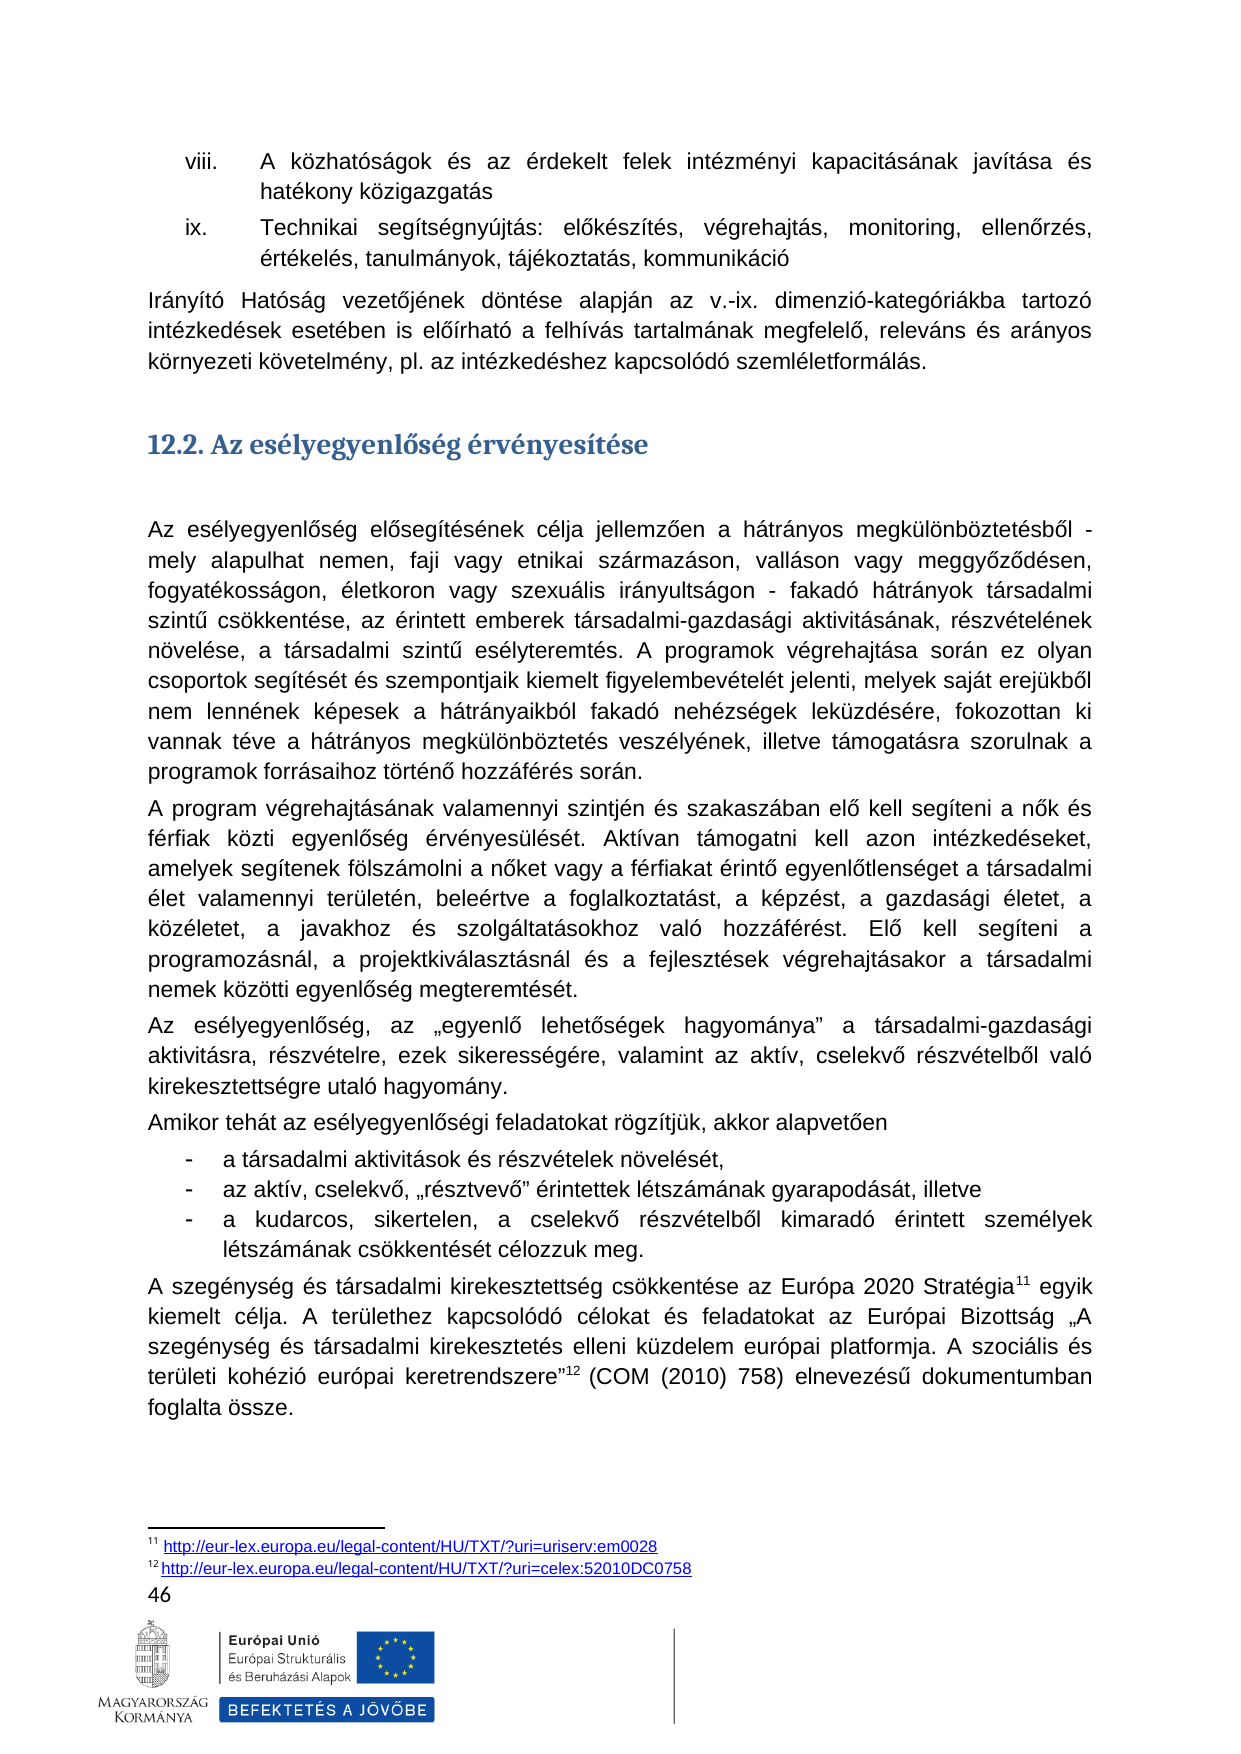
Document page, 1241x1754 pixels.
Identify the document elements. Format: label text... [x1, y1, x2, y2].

text A program végrehajtásának valamennyi szintjén és szakaszában elő kell segíteni a nők és férfiak közti egyenlőség érvényesülését. Aktívan támogatni kell azon intézkedéseket, amelyek segítenek fölszámolni a nőket vagy a férfiakat érintő egyenlőtlenséget a társadalmi élet valamennyi területén, beleértve a foglalkoztatást, a képzést, a gazdasági életet, a közéletet, a javakhoz és szolgáltatásokhoz való hozzáférést. Elő kell segíteni a programozásnál, a projektkiválasztásnál és a fejlesztések végrehajtásakor a társadalmi nemek közötti egyenlőség megteremtését. [148, 794, 1093, 1002]
text Irányító Hatóság vezetőjének döntése alapján az v.-ix. dimenzió-kategóriákba tartozó intézkedések esetében is előírható a felhívás tartalmának megfelelő, releváns és arányos környezeti követelmény, pl. az intézkedéshez kapcsolódó szemléletformálás. [148, 287, 1093, 374]
text A szegénység és társadalmi kirekesztettség csökkentése az Európa 2020 Stratégia egyik kiemelt célja. A területhez kapcsolódó célokat és feladatokat az Európai Bizottság „A szegénység és társadalmi kirekesztetés elleni küzdelem európai platformja. A szociális és területi kohézió európai keretrendszere” (COM (2010) 758) elnevezésű dokumentumban foglalta össze. [148, 1273, 1093, 1420]
list az aktív, cselekvő, „résztvevő” érintettek létszámának gyarapodását, illetve [185, 1176, 1093, 1202]
picture [23, 1581, 685, 1754]
text Amikor tehát az esélyegyenlőségi feladatokat rögzítjük, akkor alapvetően [148, 1109, 1093, 1135]
list A közhatóságok és az érdekelt felek intézményi kapacitásának javítása és hatékony közigazgatás [185, 148, 1093, 204]
list Technikai segítségnyújtás: előkészítés, végrehajtás, monitoring, ellenőrzés, értékelés, tanulmányok, tájékoztatás, kommunikáció [185, 214, 1093, 271]
subtitle 12.2. Az esélyegyenlőség érvényesítése [148, 428, 1093, 461]
text Az esélyegyenlőség elősegítésének célja jellemzően a hátrányos megkülönböztetésből - mely alapulhat nemen, faji vagy etnikai származáson, valláson vagy meggyőződésen, fogyatékosságon, életkoron vagy szexuális irányultságon - fakadó hátrányok társadalmi szintű csökkentése, az érintett emberek társadalmi-gazdasági aktivitásának, részvételének növelése, a társadalmi szintű esélyteremtés. A programok végrehajtása során ez olyan csoportok segítését és szempontjaik kiemelt figyelembevételét jelenti, melyek saját erejükből nem lennének képesek a hátrányaikból fakadó nehézségek leküzdésére, fokozottan ki vannak téve a hátrányos megkülönböztetés veszélyének, illetve támogatásra szorulnak a programok forrásaihoz történő hozzáférés során. [148, 516, 1093, 784]
list a társadalmi aktivitások és részvételek növelését, [185, 1146, 1093, 1172]
list a kudarcos, sikertelen, a cselekvő részvételből kimaradó érintett személyek létszámának csökkentését célozzuk meg. [185, 1206, 1093, 1262]
text Az esélyegyenlőség, az „egyenlő lehetőségek hagyománya” a társadalmi-gazdasági aktivitásra, részvételre, ezek sikerességére, valamint az aktív, cselekvő részvételből való kirekesztettségre utaló hagyomány. [148, 1012, 1093, 1099]
